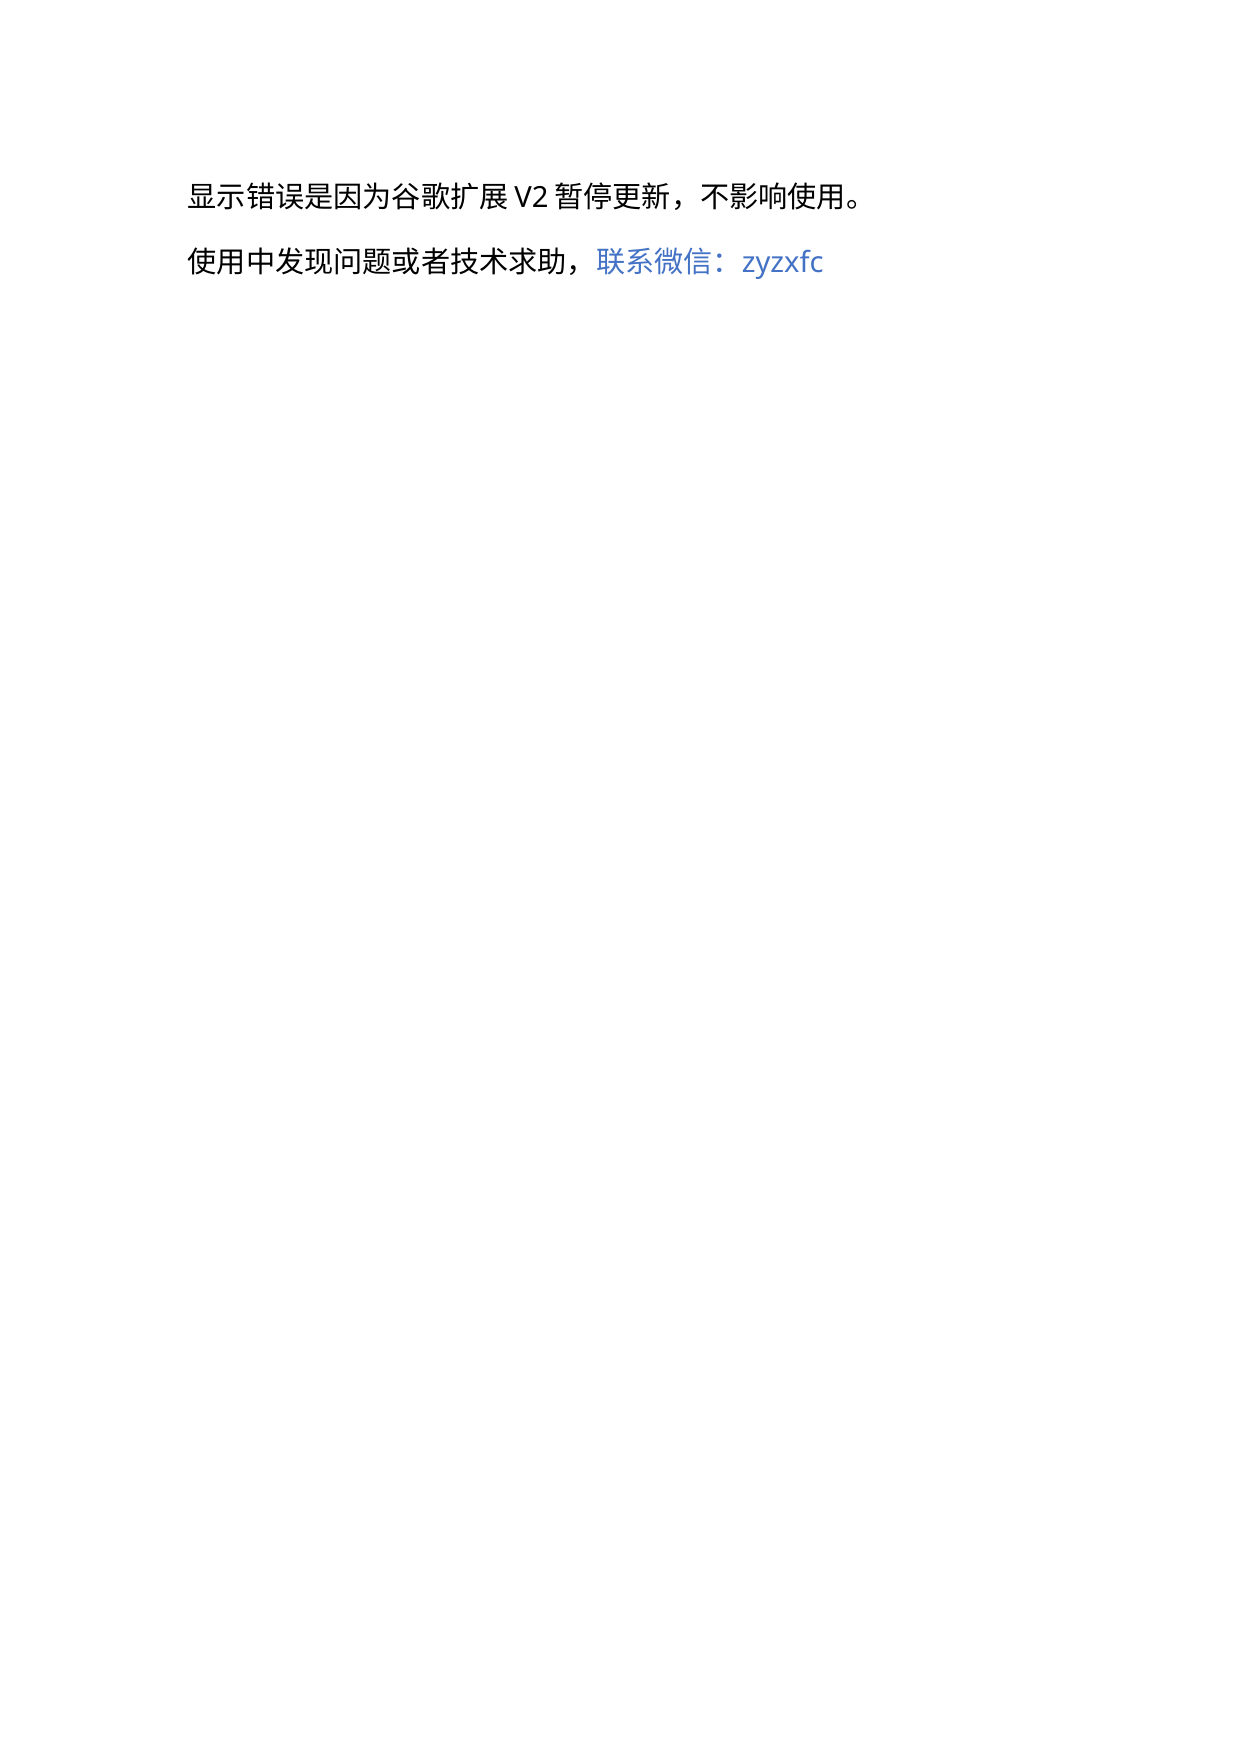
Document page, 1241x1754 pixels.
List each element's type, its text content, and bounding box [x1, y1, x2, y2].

list 显示错误是因为谷歌扩展V2暂停更新，不影响使用。 [187, 162, 1053, 227]
list 使用中发现问题或者技术求助，联系微信：zyzxfc [187, 227, 1053, 292]
